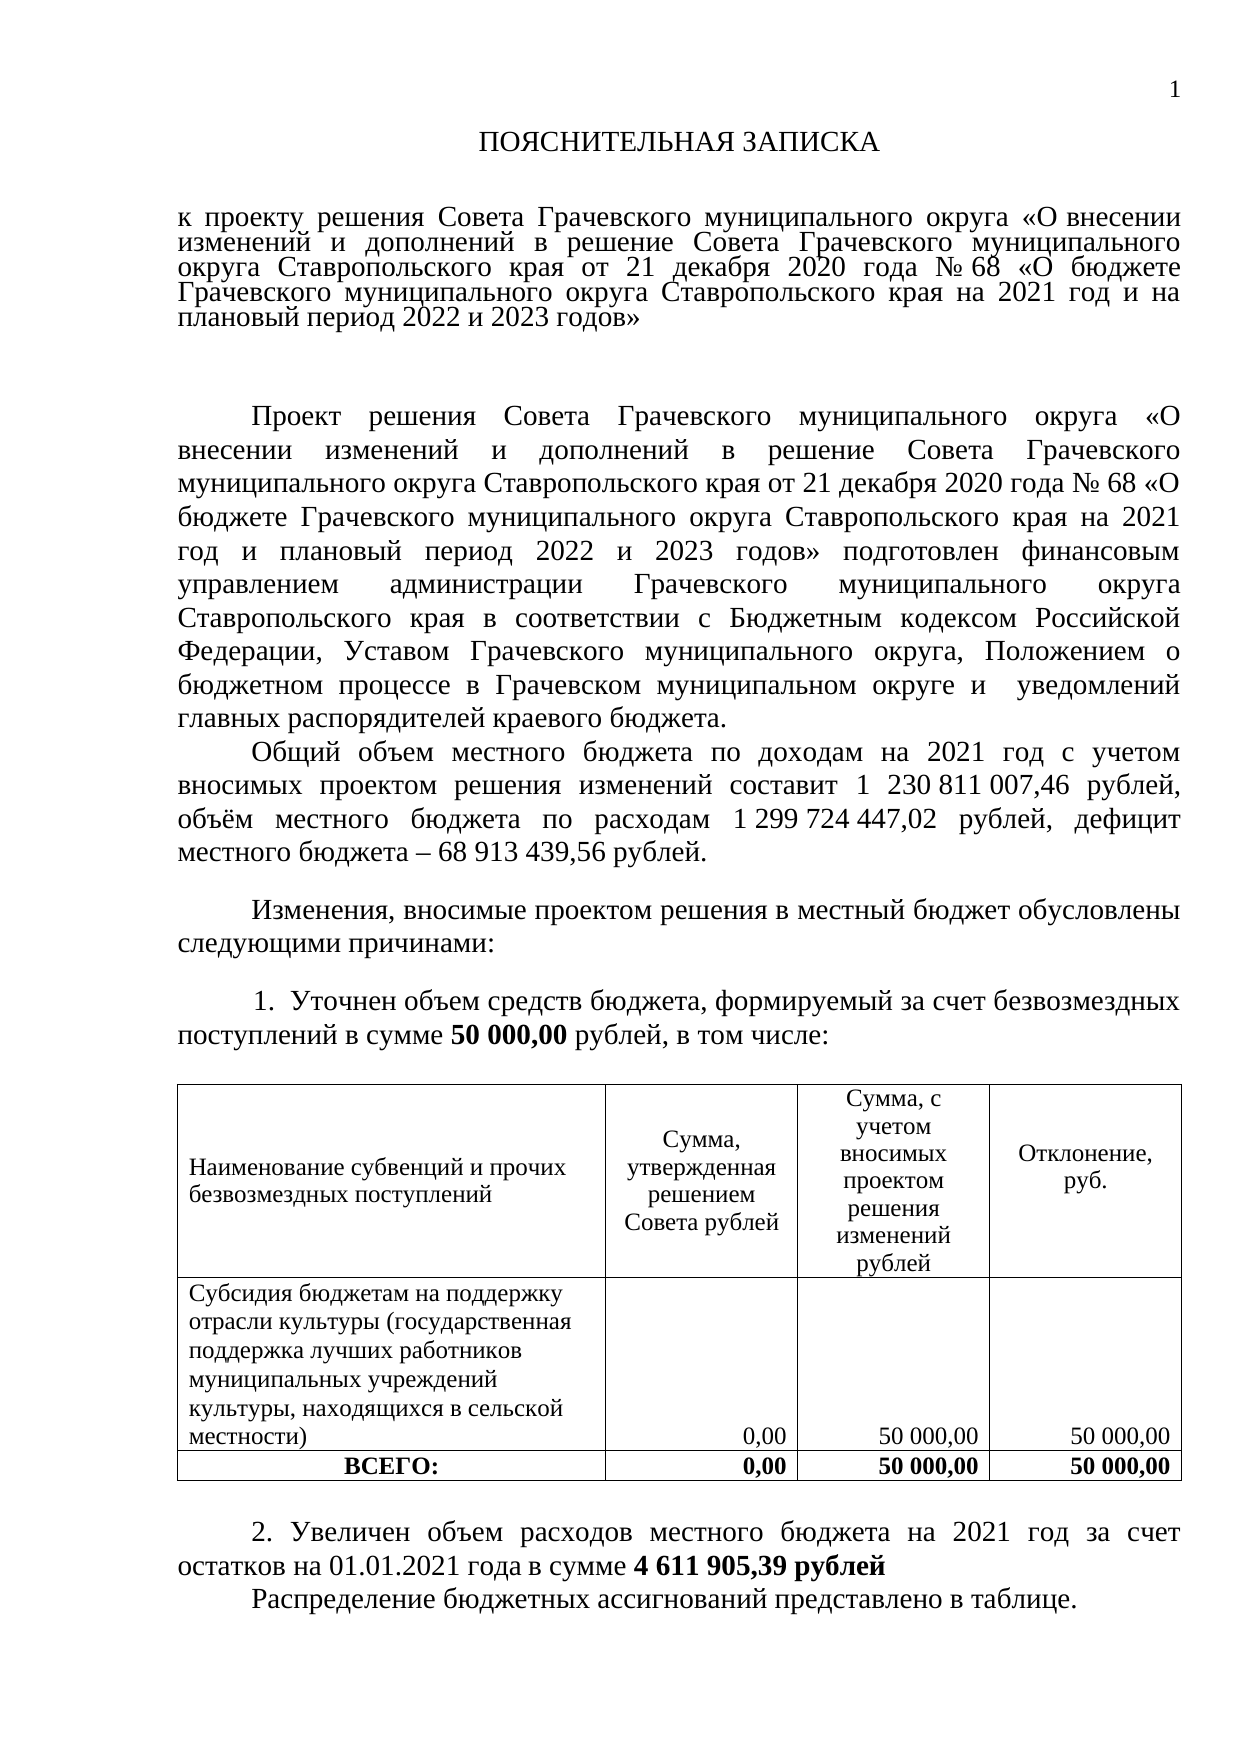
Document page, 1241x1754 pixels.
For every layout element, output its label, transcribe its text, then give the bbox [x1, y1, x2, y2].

text ПОЯСНИТЕЛЬНАЯ ЗАПИСКА [177, 131, 1181, 156]
table_cell ВСЕГО: [178, 1451, 605, 1480]
table_cell 50 000,00 [990, 1278, 1181, 1450]
table_cell 0,00 [606, 1278, 797, 1450]
table_cell 50 000,00 [798, 1278, 989, 1450]
table_header Сумма, с учетом вносимых проектом решения изменений рублей [798, 1085, 989, 1277]
table_cell Субсидия бюджетам на поддержку отрасли культуры (государственная поддержка лучших работников муниципальных учреждений культуры, находящихся в сельской местности) [178, 1278, 605, 1450]
table_header Наименование субвенций и прочих безвозмездных поступлений [178, 1085, 605, 1277]
table_cell 50 000,00 [798, 1451, 989, 1480]
text Общий объем местного бюджета по доходам на 2021 год с учетом вносимых проектом решения изменений составит 1 230 811 007,46 рублей, объём местного бюджета по расходам 1 299 724 447,02 рублей, дефицит местного бюджета – 68 913 439,56 рублей. [177, 734, 1181, 868]
table_header Сумма, утвержденная решением Совета рублей [606, 1085, 797, 1277]
text Изменения, вносимые проектом решения в местный бюджет обусловлены следующими причинами: [177, 892, 1181, 959]
text 1. Уточнен объем средств бюджета, формируемый за счет безвозмездных поступлений в сумме 50 000,00 рублей, в том числе: [177, 983, 1181, 1050]
text к проекту решения Совета Грачевского муниципального округа «О внесении изменений и дополнений в решение Совета Грачевского муниципального округа Ставропольского края от 21 декабря 2020 года № 68 «О бюджете Грачевского муниципального округа Ставропольского края на 2021 год и на плановый период 2022 и 2023 годов» [177, 206, 1181, 331]
table_cell 50 000,00 [990, 1451, 1181, 1480]
text 2. Увеличен объем расходов местного бюджета на 2021 год за счет остатков на 01.01.2021 года в сумме 4 611 905,39 рублей [177, 1514, 1181, 1582]
table_cell 0,00 [606, 1451, 797, 1480]
table_header Отклонение, руб. [990, 1085, 1181, 1277]
text Проект решения Совета Грачевского муниципального округа «О внесении изменений и дополнений в решение Совета Грачевского муниципального округа Ставропольского края от 21 декабря 2020 года № 68 «О бюджете Грачевского муниципального округа Ставропольского края на 2021 год и плановый период 2022 и 2023 годов» подготовлен финансовым управлением администрации Грачевского муниципального округа Ставропольского края в соответствии с Бюджетным кодексом Российской Федерации, Уставом Грачевского муниципального округа, Положением о бюджетном процессе в Грачевском муниципальном округе и уведомлений главных распорядителей краевого бюджета. [177, 398, 1181, 734]
text Распределение бюджетных ассигнований представлено в таблице. [177, 1582, 1181, 1615]
